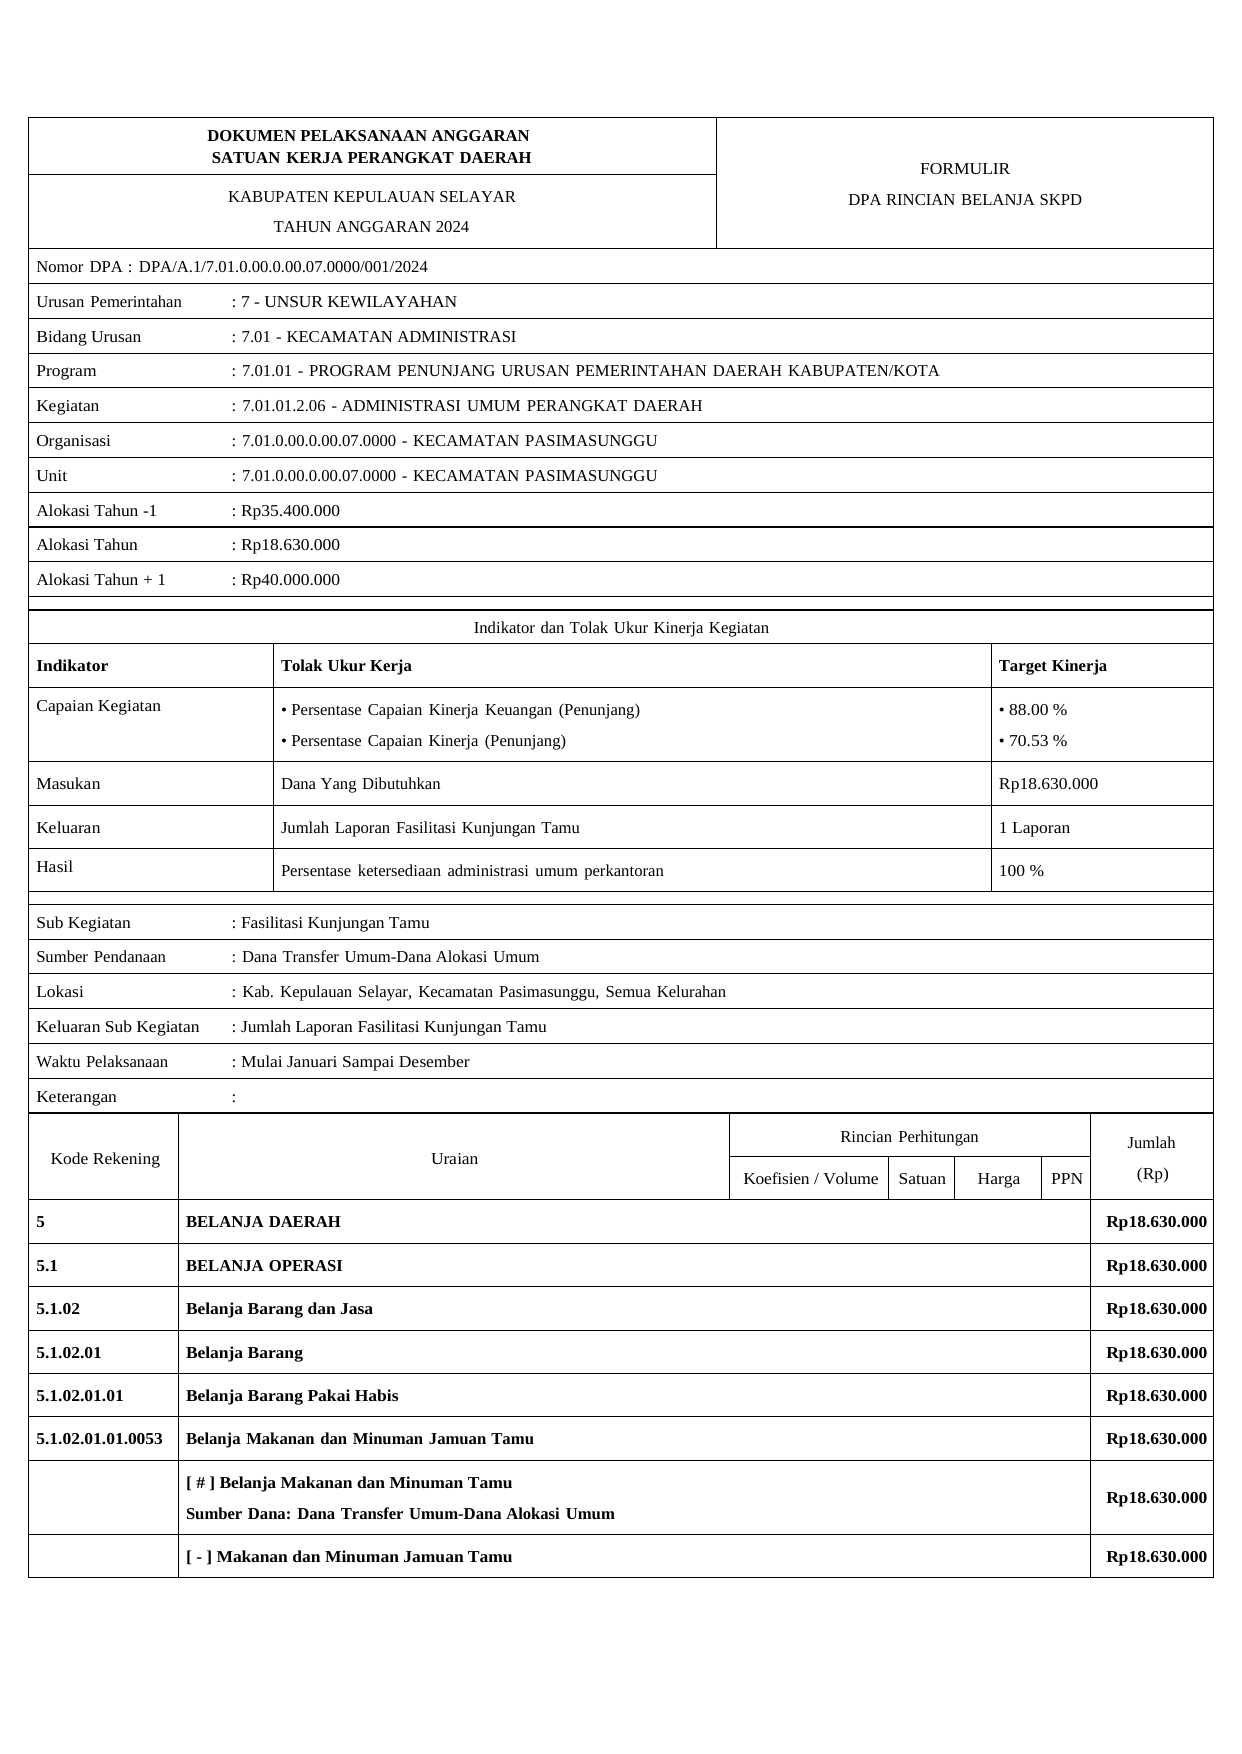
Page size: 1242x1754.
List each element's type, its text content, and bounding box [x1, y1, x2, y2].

table_cell 5.1.02 [29, 1287, 178, 1329]
table_cell BELANJA DAERAH [179, 1200, 1090, 1243]
table_cell [991, 423, 1042, 457]
table_cell Unit [29, 458, 213, 492]
table_cell Alokasi Tahun [29, 528, 213, 561]
table_cell 1 Laporan [992, 806, 1213, 848]
table_cell Tolak Ukur Kerja [274, 644, 991, 687]
table_cell [991, 284, 1042, 318]
table_cell Belanja Barang dan Jasa [179, 1287, 1090, 1329]
table_cell 5.1.02.01 [29, 1331, 178, 1373]
table_header FORMULIR DPA RINCIAN BELANJA SKPD [717, 118, 1213, 248]
table_cell [991, 905, 1042, 938]
table_cell Target Kinerja [992, 644, 1213, 687]
table_cell Rp18.630.000 [1091, 1374, 1213, 1416]
table_cell Belanja Barang [179, 1331, 1090, 1373]
table_cell : 7.01.01.2.06 - ADMINISTRASI UMUM PERANGKAT DAERAH [213, 388, 954, 422]
table_cell Urusan Pemerintahan [29, 284, 213, 318]
table_cell : Jumlah Laporan Fasilitasi Kunjungan Tamu [213, 1009, 954, 1043]
table_cell [1091, 1079, 1213, 1112]
table_cell Indikator [29, 644, 273, 687]
table_cell Belanja Makanan dan Minuman Jamuan Tamu [179, 1417, 1090, 1459]
table_cell [1091, 354, 1213, 387]
table_cell [1042, 940, 1091, 973]
table_cell Rp18.630.000 [992, 762, 1213, 804]
table_cell Alokasi Tahun -1 [29, 493, 213, 526]
table_cell Jumlah (Rp) [1091, 1114, 1213, 1199]
table_cell : [213, 1079, 954, 1112]
table_cell [1091, 458, 1213, 492]
table_cell : 7.01.01 - PROGRAM PENUNJANG URUSAN PEMERINTAHAN DAERAH KABUPATEN/KOTA [213, 354, 954, 387]
table_cell : Rp40.000.000 [213, 562, 954, 596]
table_cell Waktu Pelaksanaan [29, 1044, 213, 1078]
table_cell Rp18.630.000 [1091, 1331, 1213, 1373]
table_cell Rp18.630.000 [1091, 1244, 1213, 1286]
table_cell Indikator dan Tolak Ukur Kinerja Kegiatan [29, 611, 1213, 643]
table_cell Program [29, 354, 213, 387]
table_cell Persentase ketersediaan administrasi umum perkantoran [274, 849, 991, 891]
table_cell Satuan [889, 1157, 954, 1199]
table_cell Rp18.630.000 [1091, 1417, 1213, 1459]
table_cell [954, 528, 991, 561]
table_cell Kode Rekening [29, 1114, 178, 1199]
table_cell : 7.01 - KECAMATAN ADMINISTRASI [213, 319, 954, 352]
table_cell [29, 1461, 178, 1534]
table_cell [1091, 940, 1213, 973]
table_cell [954, 423, 991, 457]
table_cell [1091, 319, 1213, 352]
table_cell : Dana Transfer Umum-Dana Alokasi Umum [213, 940, 954, 973]
table_cell [991, 940, 1042, 973]
table_cell Harga [955, 1157, 1041, 1199]
table_cell : Rp35.400.000 [213, 493, 954, 526]
table_cell 5 [29, 1200, 178, 1243]
table_cell : Mulai Januari Sampai Desember [213, 1044, 954, 1078]
table_cell [1091, 423, 1213, 457]
table_cell Sumber Pendanaan [29, 940, 213, 973]
table_cell [954, 1009, 991, 1043]
table_cell [1091, 493, 1213, 526]
table_cell [954, 493, 991, 526]
table_cell [954, 319, 991, 352]
table_cell [1042, 493, 1091, 526]
table_cell [1091, 528, 1213, 561]
table_cell Dana Yang Dibutuhkan [274, 762, 991, 804]
table_cell [954, 974, 991, 1008]
table_cell [991, 319, 1042, 352]
table_cell [1091, 905, 1213, 938]
table_cell 5.1.02.01.01.0053 [29, 1417, 178, 1459]
table_cell : 7.01.0.00.0.00.07.0000 - KECAMATAN PASIMASUNGGU [213, 423, 954, 457]
table_cell [991, 1009, 1042, 1043]
table_cell KABUPATEN KEPULAUAN SELAYAR TAHUN ANGGARAN 2024 [29, 175, 716, 248]
table_cell [1091, 1009, 1213, 1043]
table_cell [1091, 974, 1213, 1008]
table_cell Belanja Barang Pakai Habis [179, 1374, 1090, 1416]
table_cell [1091, 1044, 1213, 1078]
table_cell Rp18.630.000 [1091, 1461, 1213, 1534]
table_cell Organisasi [29, 423, 213, 457]
table_cell [954, 354, 991, 387]
table_cell : Kab. Kepulauan Selayar, Kecamatan Pasimasunggu, Semua Kelurahan [213, 974, 954, 1008]
table_cell [1042, 458, 1091, 492]
table_cell PPN [1042, 1157, 1090, 1199]
table_cell Capaian Kegiatan [29, 688, 273, 761]
table_cell Hasil [29, 849, 273, 891]
table_cell [954, 1079, 991, 1112]
table_cell [954, 905, 991, 938]
table_cell [1091, 284, 1213, 318]
table_cell Rp18.630.000 [1091, 1535, 1213, 1577]
table_cell [954, 458, 991, 492]
table_cell [1042, 562, 1091, 596]
table_cell [954, 1044, 991, 1078]
table_cell Keterangan [29, 1079, 213, 1112]
table_cell Rp18.630.000 [1091, 1287, 1213, 1329]
table_cell [991, 1044, 1042, 1078]
table_cell [1091, 562, 1213, 596]
table_cell : Rp18.630.000 [213, 528, 954, 561]
table_cell Lokasi [29, 974, 213, 1008]
table_cell [1091, 388, 1213, 422]
table_cell BELANJA OPERASI [179, 1244, 1090, 1286]
table_cell [991, 974, 1042, 1008]
table_header DOKUMEN PELAKSANAAN ANGGARAN SATUAN KERJA PERANGKAT DAERAH [29, 118, 716, 174]
table_cell : 7 - UNSUR KEWILAYAHAN [213, 284, 954, 318]
table_cell [954, 388, 991, 422]
table_cell [1042, 905, 1091, 938]
table_cell [1042, 1044, 1091, 1078]
table_cell [1042, 1079, 1091, 1112]
table_cell [1042, 319, 1091, 352]
table_cell [991, 493, 1042, 526]
table_cell [991, 458, 1042, 492]
table_cell [954, 562, 991, 596]
table_cell Nomor DPA : DPA/A.1/7.01.0.00.0.00.07.0000/001/2024 [29, 249, 1213, 283]
table_cell : 7.01.0.00.0.00.07.0000 - KECAMATAN PASIMASUNGGU [213, 458, 954, 492]
table_cell 88.00 % 70.53 % [992, 688, 1213, 761]
table_cell Uraian [179, 1114, 729, 1199]
table_cell Rincian Perhitungan [730, 1114, 1090, 1156]
table_cell [1042, 528, 1091, 561]
table_cell Rp18.630.000 [1091, 1200, 1213, 1243]
table_cell Kegiatan [29, 388, 213, 422]
table_cell [1042, 284, 1091, 318]
table_cell [1042, 974, 1091, 1008]
table_cell Koefisien / Volume [730, 1157, 888, 1199]
table_cell Keluaran Sub Kegiatan [29, 1009, 213, 1043]
table_cell Masukan [29, 762, 273, 804]
table_cell [ - ] Makanan dan Minuman Jamuan Tamu [179, 1535, 1090, 1577]
table_cell [954, 284, 991, 318]
table_cell Bidang Urusan [29, 319, 213, 352]
table_cell 5.1 [29, 1244, 178, 1286]
table_cell [954, 940, 991, 973]
table_cell [29, 1535, 178, 1577]
table_cell Keluaran [29, 806, 273, 848]
table_cell 5.1.02.01.01 [29, 1374, 178, 1416]
table_cell [1042, 388, 1091, 422]
table_cell Sub Kegiatan [29, 905, 213, 938]
table_cell [1042, 423, 1091, 457]
table_cell : Fasilitasi Kunjungan Tamu [213, 905, 954, 938]
table_cell [991, 528, 1042, 561]
table_cell [1042, 1009, 1091, 1043]
table_cell Persentase Capaian Kinerja Keuangan (Penunjang) Persentase Capaian Kinerja (Penunjang) [274, 688, 991, 761]
table_cell [991, 1079, 1042, 1112]
table_cell Alokasi Tahun + 1 [29, 562, 213, 596]
table_cell [29, 892, 1213, 904]
table_cell [29, 597, 1213, 608]
table_cell [991, 388, 1042, 422]
table_cell Jumlah Laporan Fasilitasi Kunjungan Tamu [274, 806, 991, 848]
table_cell [991, 562, 1042, 596]
table_cell [991, 354, 1042, 387]
table_cell [ # ] Belanja Makanan dan Minuman Tamu Sumber Dana: Dana Transfer Umum-Dana Alokasi Umum [179, 1461, 1090, 1534]
table_cell 100 % [992, 849, 1213, 891]
table_cell [1042, 354, 1091, 387]
